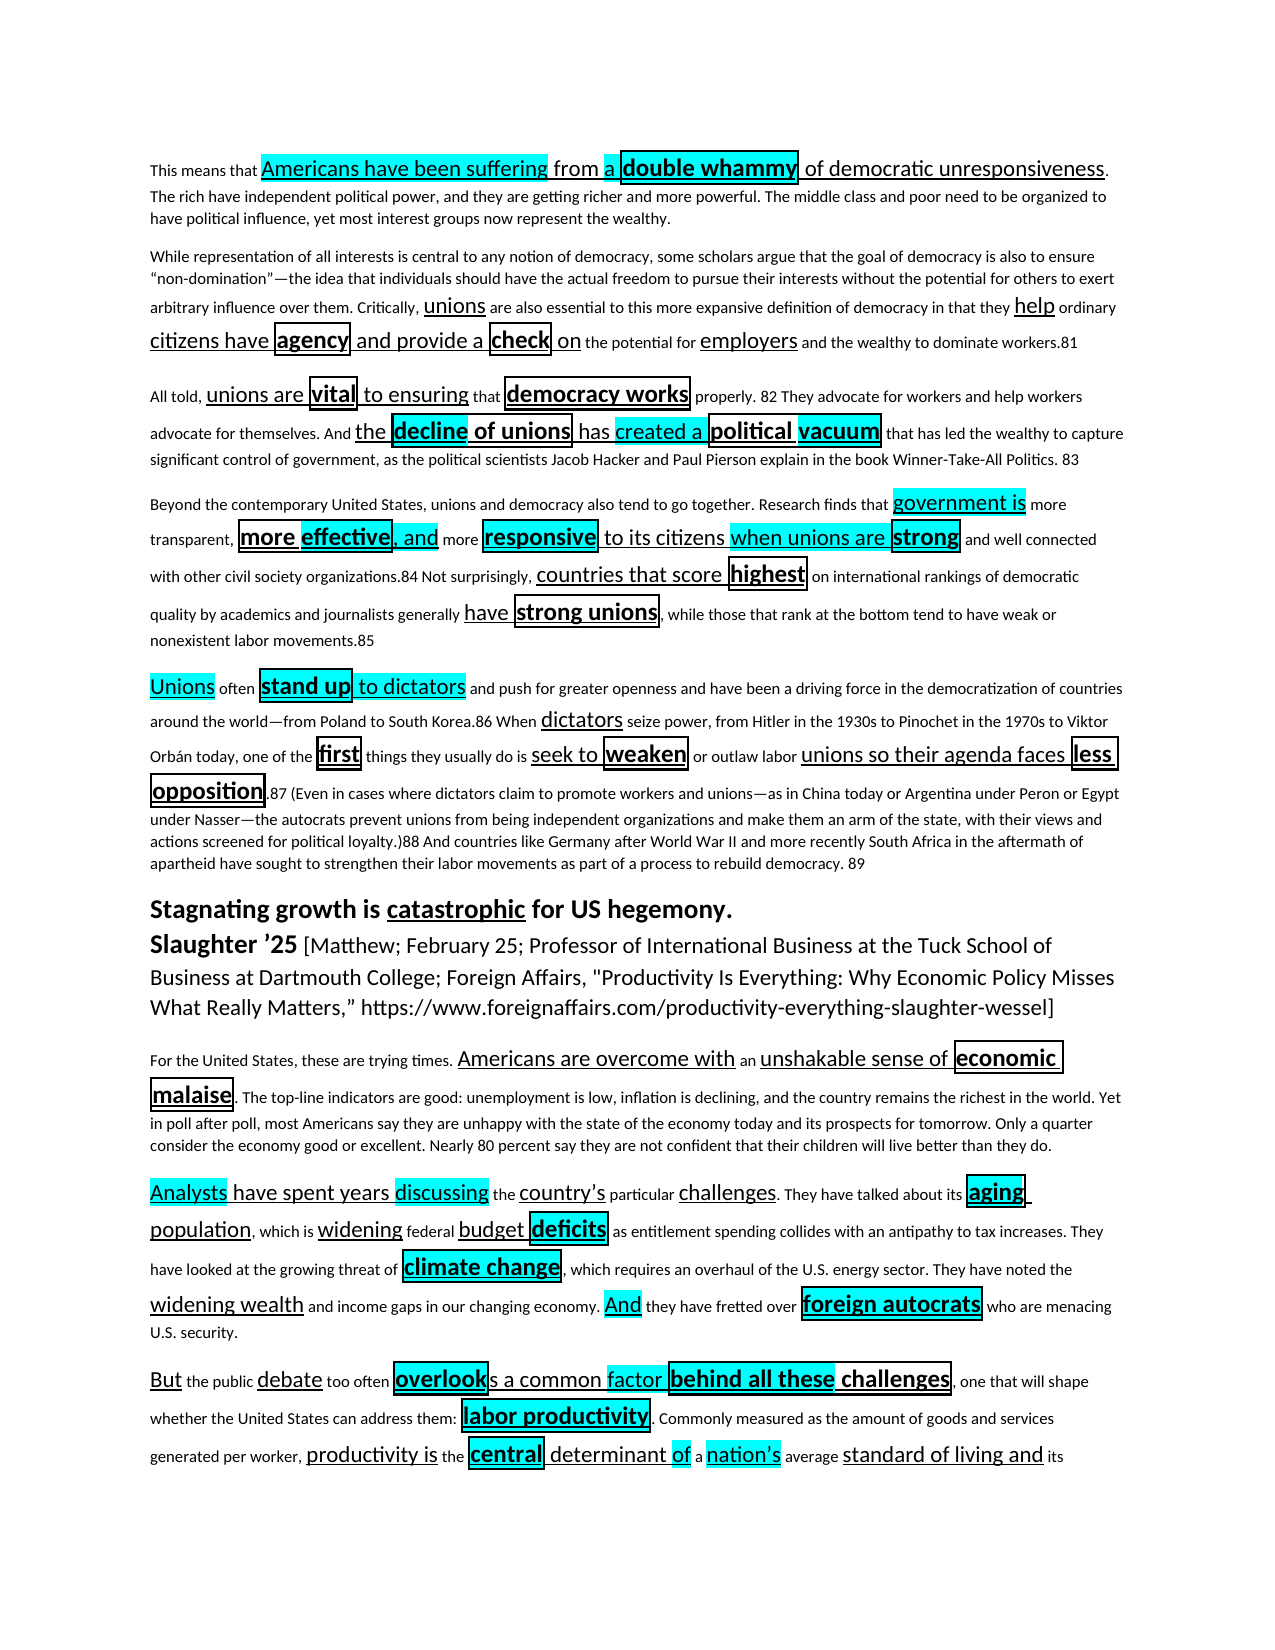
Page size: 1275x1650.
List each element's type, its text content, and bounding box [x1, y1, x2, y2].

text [150, 1361, 1125, 1470]
subtitle Stagnating growth is catastrophic for US hegemony. [150, 892, 1125, 925]
text Analysts have spent years discussing the country’s particular challenges. They have talked about its aging population, which is widening federal budget deficits as entitlement spending collides with an antipathy to tax increases. They have looked at the growing threat of climate change, which requires an overhaul of the U.S. energy sector. They have noted the widening wealth and income gaps in our changing economy. And they have fretted over foreign autocrats who are menacing U.S. security. [150, 1174, 1125, 1343]
text Beyond the contemporary United States, unions and democracy also tend to go together. Research finds that government is more transparent, more effective, and more responsive to its citizens when unions are strong and well connected with other civil society organizations.84 Not surprisingly, countries that score highest on international rankings of democratic quality by academics and journalists generally have strong unions, while those that rank at the bottom tend to have weak or nonexistent labor movements.85 [150, 488, 1125, 650]
text All told, unions are vital to ensuring that democracy works properly. 82 They advocate for workers and help workers advocate for themselves. And the decline of unions has created a political vacuum that has led the wealthy to capture significant control of government, as the political scientists Jacob Hacker and Paul Pierson explain in the book Winner-Take-All Politics. 83 [150, 376, 1125, 470]
text Unions often stand up to dictators and push for greater openness and have been a driving force in the democratization of countries around the world—from Poland to South Korea.86 When dictators seize power, from Hitler in the 1930s to Pinochet in the 1970s to Viktor Orbán today, one of the first things they usually do is seek to weaken or outlaw labor unions so their agenda faces less opposition.87 (Even in cases where dictators claim to promote workers and unions—as in China today or Argentina under Peron or Egypt under Nasser—the autocrats prevent unions from being independent organizations and make them an arm of the state, with their views and actions screened for political loyalty.)88 And countries like Germany after World War II and more recently South Africa in the aftermath of apartheid have sought to strengthen their labor movements as part of a process to rebuild democracy. 89 [150, 668, 1125, 874]
text While representation of all interests is central to any notion of democracy, some scholars argue that the goal of democracy is also to ensure “non-domination”—the idea that individuals should have the actual freedom to pursue their interests without the potential for others to exert arbitrary influence over them. Critically, unions are also essential to this more expansive definition of democracy in that they help ordinary citizens have agency and provide a check on the potential for employers and the wealthy to dominate workers.81 [150, 247, 1125, 356]
text For the United States, these are trying times. Americans are overcome with an unshakable sense of economic malaise. The top-line indicators are good: unemployment is low, inflation is declining, and the country remains the richest in the world. Yet in poll after poll, most Americans say they are unhappy with the state of the economy today and its prospects for tomorrow. Only a quarter consider the economy good or excellent. Nearly 80 percent say they are not confident that their children will live better than they do. [150, 1040, 1125, 1156]
text Slaughter ’25 [Matthew; February 25; Professor of International Business at the Tuck School of Business at Dartmouth College; Foreign Affairs, "Productivity Is Everything: Why Economic Policy Misses What Really Matters,” https://www.foreignaffairs.com/productivity-everything-slaughter-wessel] [150, 927, 1125, 1021]
text This means that Americans have been suffering from a double whammy of democratic unresponsiveness. The rich have independent political power, and they are getting richer and more powerful. The middle class and poor need to be organized to have political influence, yet most interest groups now represent the wealthy. [150, 150, 1125, 228]
